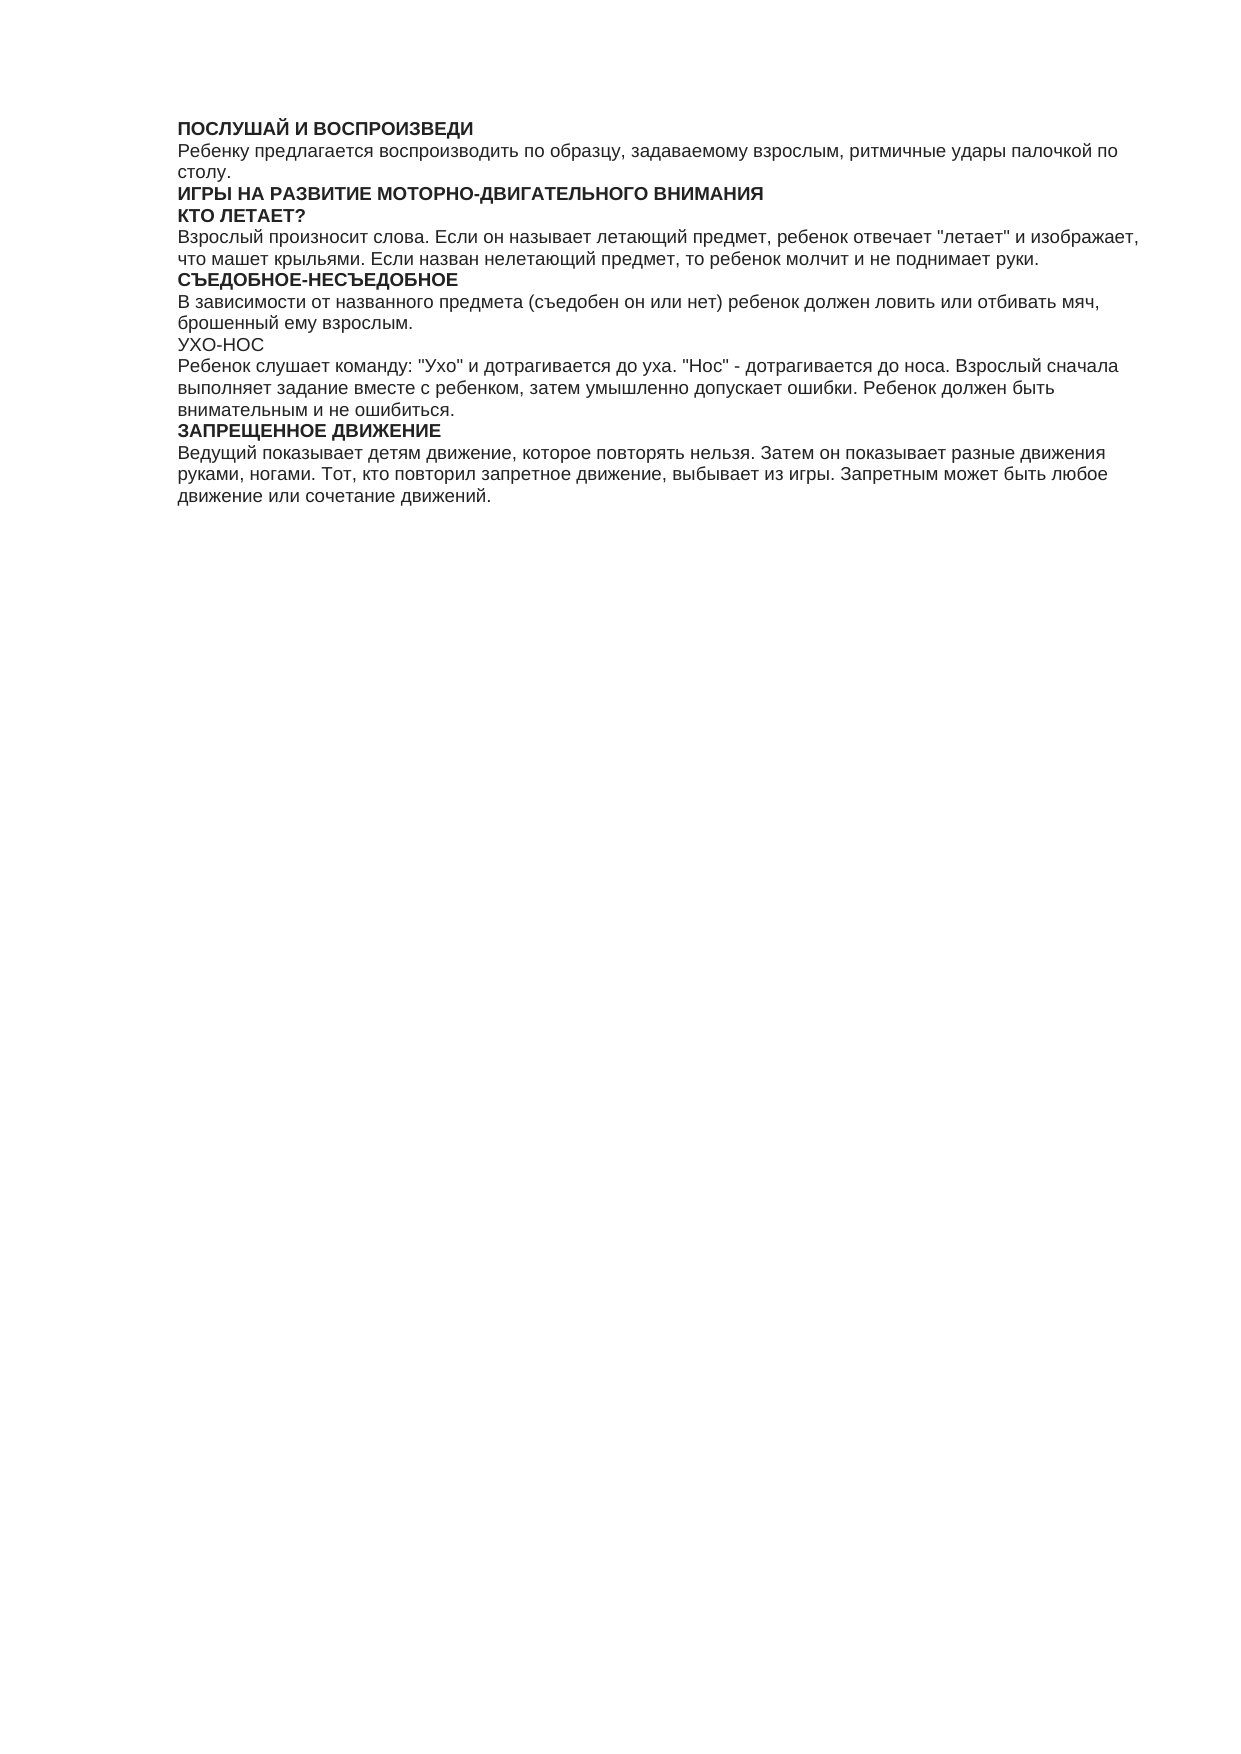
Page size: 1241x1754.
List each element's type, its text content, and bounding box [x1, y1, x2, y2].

text ИГРЫ НА РАЗВИТИЕ МОТОРНО-ДВИГАТЕЛЬНОГО ВНИМАНИЯ [177, 183, 1152, 204]
text УХО-НОС Ребенок слушает команду: "Ухо" и дотрагивается до уха. "Нос" - дотрагивается до носа. Взрослый сначала выполняет задание вместе с ребенком, затем умышленно допускает ошибки. Ребенок должен быть внимательным и не ошибиться. [177, 334, 1152, 420]
text КТО ЛЕТАЕТ? Взрослый произносит слова. Если он называет летающий предмет, ребенок отвечает "летает" и изображает, что машет крыльями. Если назван нелетающий предмет, то ребенок молчит и не поднимает руки. [177, 204, 1152, 269]
text ЗАПРЕЩЕННОЕ ДВИЖЕНИЕ Ведущий показывает детям движение, которое повторять нельзя. Затем он показывает разные движения руками, ногами. Тот, кто повторил запретное движение, выбывает из игры. Запретным может быть любое движение или сочетание движений. [177, 420, 1152, 506]
text ПОСЛУШАЙ И ВОСПРОИЗВЕДИ Ребенку предлагается воспроизводить по образцу, задаваемому взрослым, ритмичные удары палочкой по столу. [177, 118, 1152, 183]
text СЪЕДОБНОЕ-НЕСЪЕДОБНОЕ В зависимости от названного предмета (съедобен он или нет) ребенок должен ловить или отбивать мяч, брошенный ему взрослым. [177, 269, 1152, 334]
